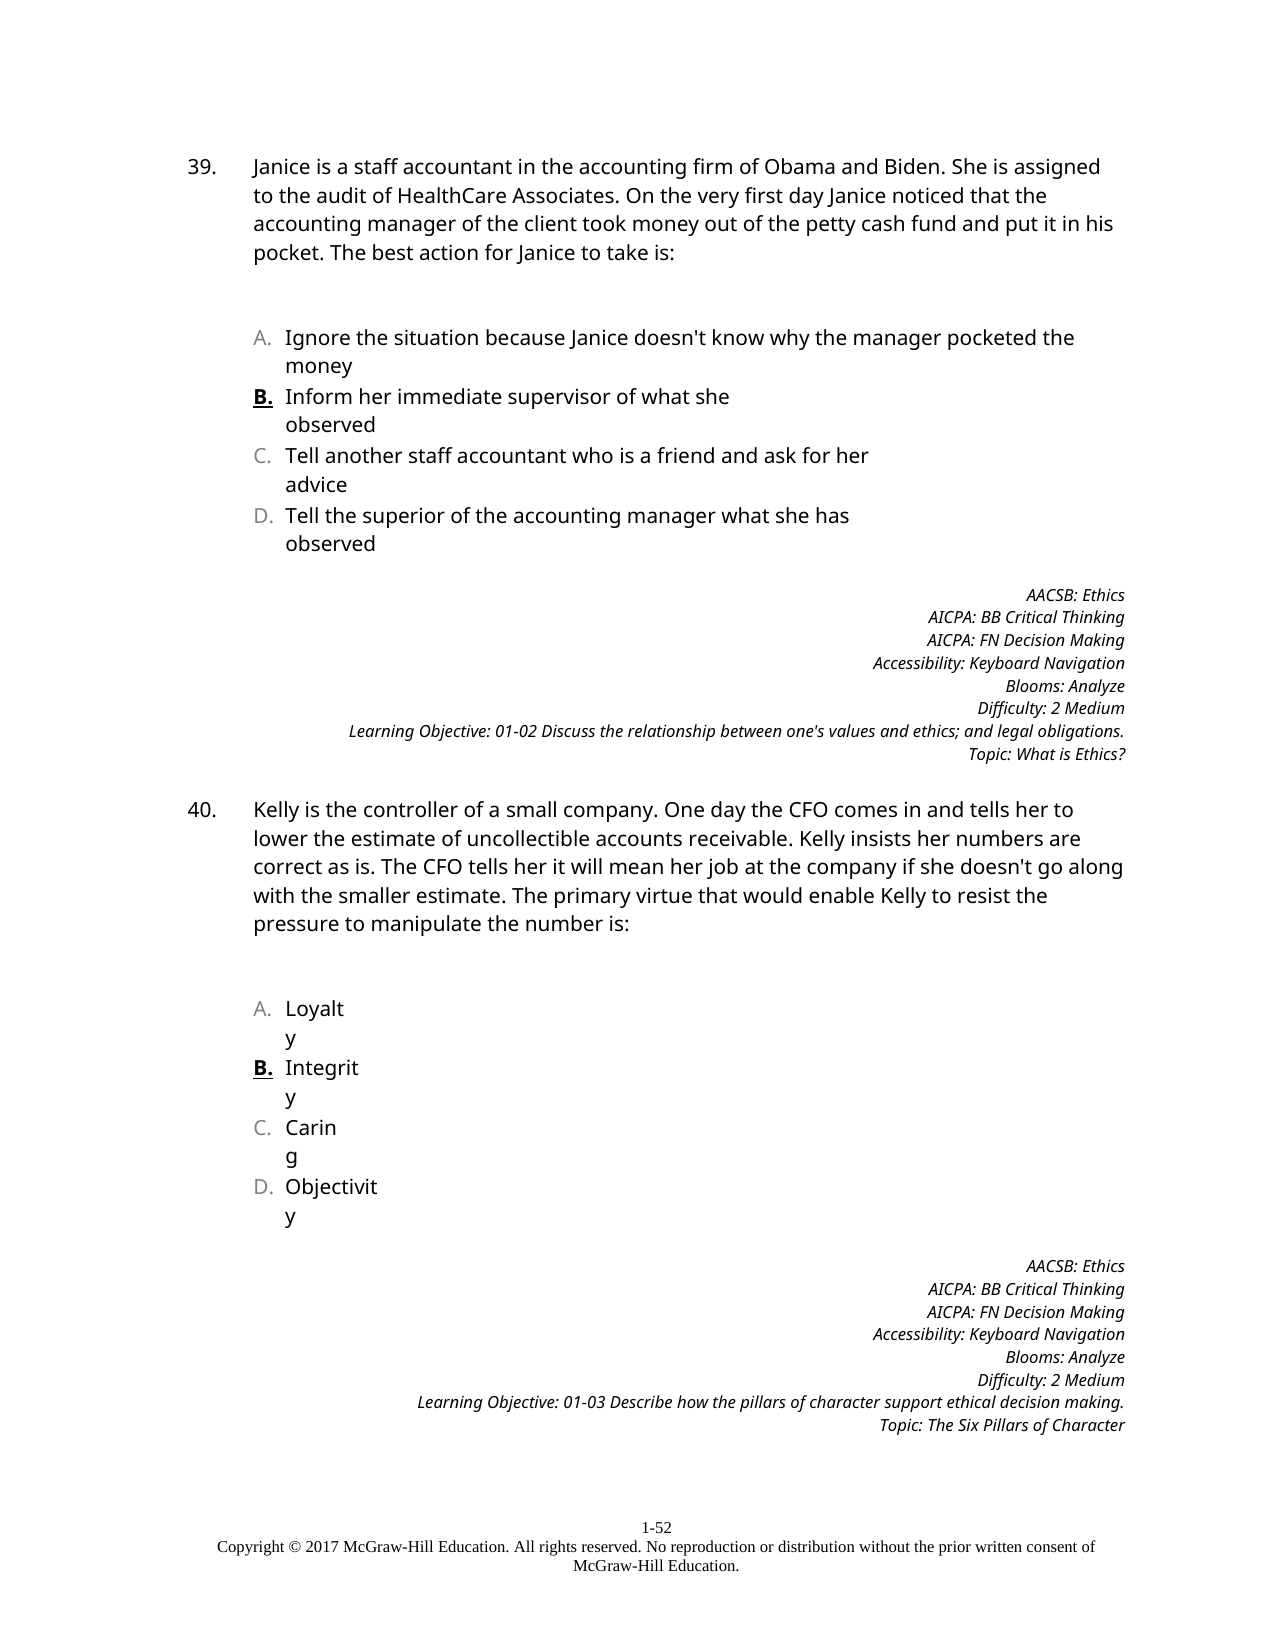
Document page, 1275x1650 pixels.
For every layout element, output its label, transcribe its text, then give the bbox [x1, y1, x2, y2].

table_header 40. [188, 796, 253, 1229]
table_header AACSB: Ethics AICPA: BB Critical Thinking AICPA: FN Decision Making Accessibility: Keyboard Navigation Blooms: Analyze Difficulty: 2 Medium Learning Objective: 01-02 Discuss the relationship between one's values and ethics; and legal obligations. Topic: What is Ethics? [188, 583, 1125, 793]
table_header Janice is a staff accountant in the accounting firm of Obama and Biden. She is assigned to the audit of HealthCare Associates. On the very first day Janice noticed that the accounting manager of the client took money out of the petty cash fund and put it in his pocket. The best action for Janice to take is: [253, 153, 1125, 558]
table_header Kelly is the controller of a small company. One day the CFO comes in and tells her to lower the estimate of uncollectible accounts receivable. Kelly insists her numbers are correct as is. The CFO tells her it will mean her job at the company if she doesn't go along with the smaller estimate. The primary virtue that would enable Kelly to resist the pressure to manipulate the number is: [253, 796, 1125, 1229]
table_header AACSB: Ethics AICPA: BB Critical Thinking AICPA: FN Decision Making Accessibility: Keyboard Navigation Blooms: Analyze Difficulty: 2 Medium Learning Objective: 01-03 Describe how the pillars of character support ethical decision making. Topic: The Six Pillars of Character [188, 1255, 1125, 1464]
table_header 39. [188, 153, 253, 558]
